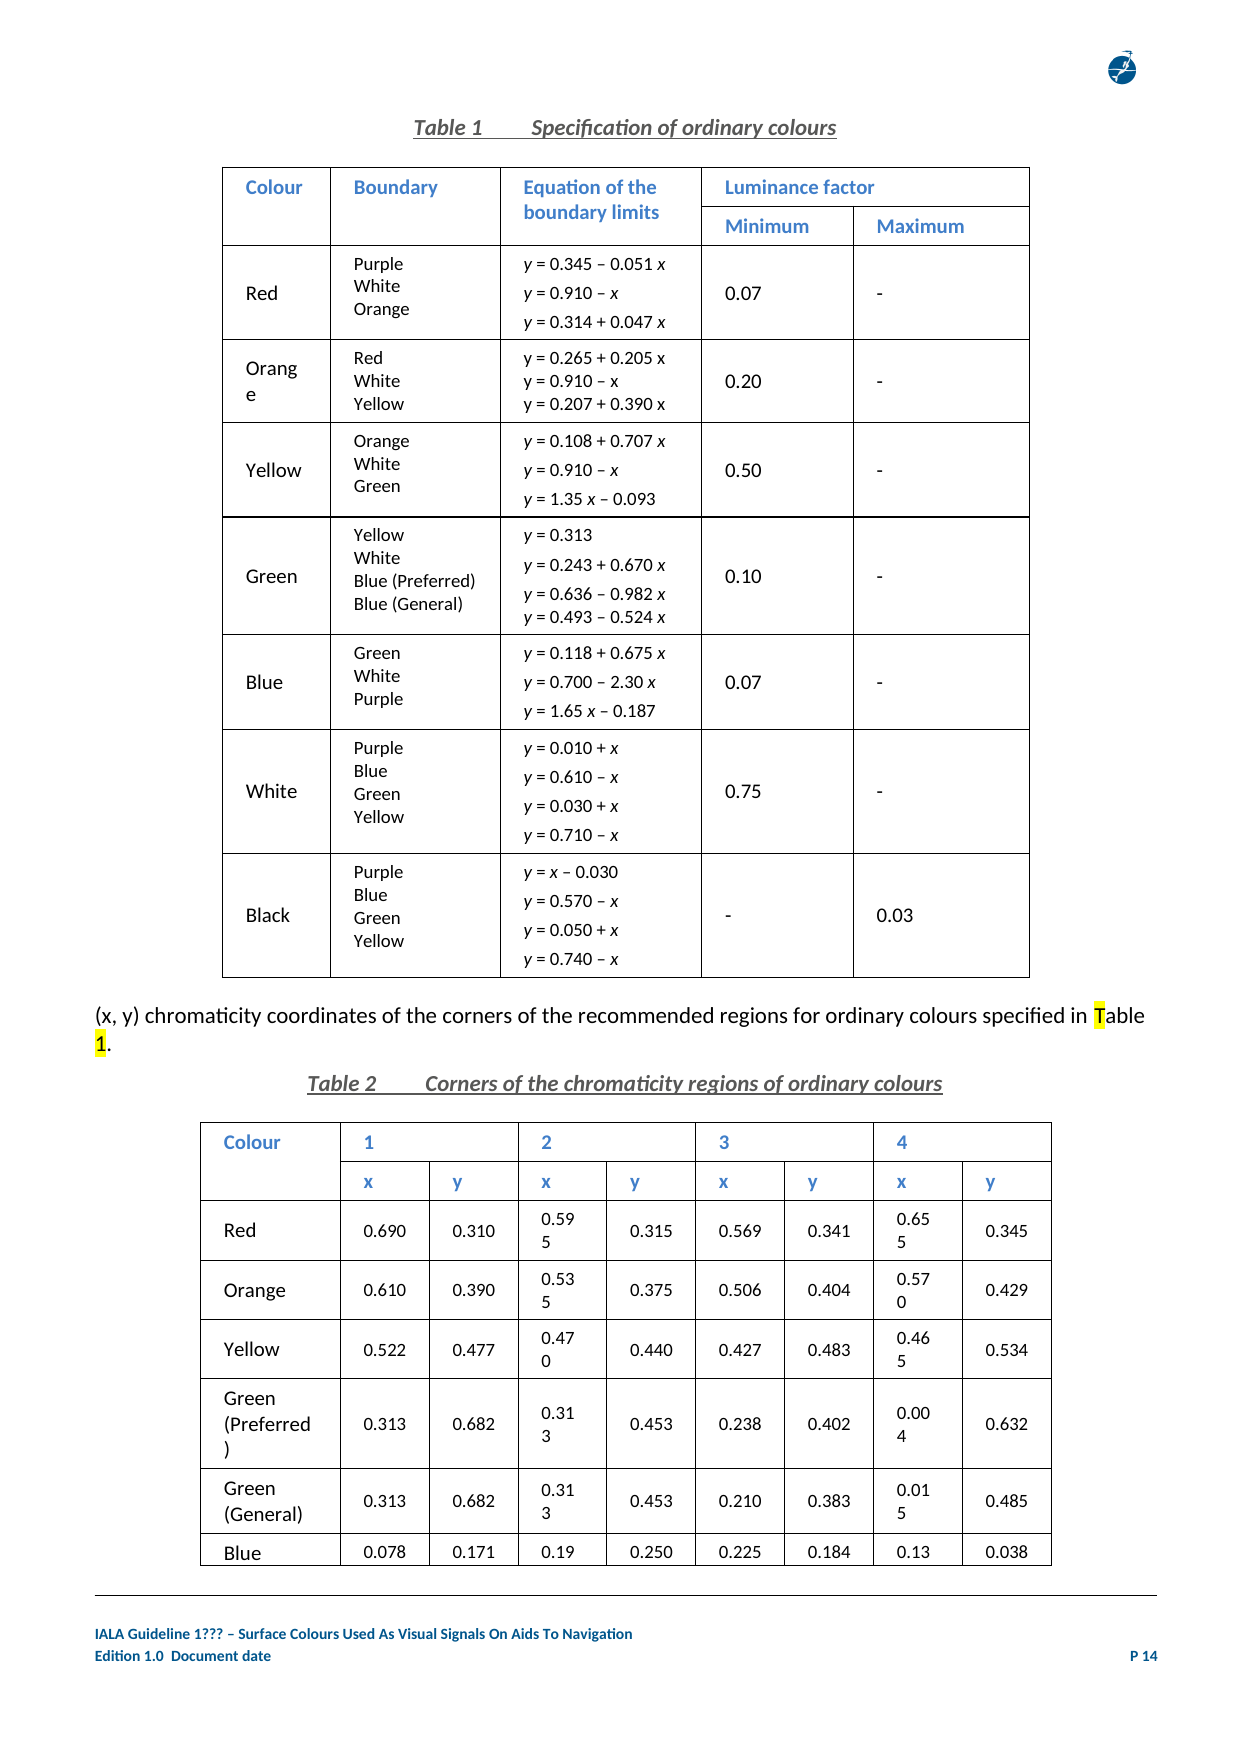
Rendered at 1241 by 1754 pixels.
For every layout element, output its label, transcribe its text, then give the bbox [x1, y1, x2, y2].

table_cell Yellow [201, 1320, 340, 1378]
table_cell - [854, 423, 1029, 516]
table_cell Orange [201, 1261, 340, 1319]
table_cell 0.402 [785, 1379, 873, 1468]
table_cell 0.483 [785, 1320, 873, 1378]
table_cell Green (Preferred) [201, 1379, 340, 1468]
table_cell x [696, 1162, 784, 1200]
table_cell 0.569 [696, 1201, 784, 1259]
table_cell 0.03 [854, 854, 1029, 977]
table_cell y = 0.010 + x y = 0.610 – x y = 0.030 + x y = 0.710 – x [501, 730, 701, 853]
table_cell 0.07 [702, 246, 853, 339]
table_cell 0.383 [785, 1469, 873, 1532]
table_cell 0.632 [963, 1379, 1051, 1468]
table_cell 0.184 [785, 1534, 873, 1565]
table_cell 0.196 [519, 1534, 606, 1565]
picture [1077, 0, 1196, 119]
table_header Boundary [331, 168, 500, 244]
table_cell 0.137 [874, 1534, 962, 1565]
table_header 2 [519, 1123, 695, 1161]
table_cell 0.210 [696, 1469, 784, 1532]
table_cell y = x – 0.030 y = 0.570 – x y = 0.050 + x y = 0.740 – x [501, 854, 701, 977]
table_cell x [519, 1162, 606, 1200]
table_cell 0.171 [430, 1534, 518, 1565]
table_cell Black [223, 854, 330, 977]
table_cell 0.535 [519, 1261, 606, 1319]
table_cell 0.655 [874, 1201, 962, 1259]
table_cell 0.375 [607, 1261, 695, 1319]
table_cell y [430, 1162, 518, 1200]
table_cell 0.506 [696, 1261, 784, 1319]
table_cell Blue [223, 635, 330, 729]
table_cell - [854, 518, 1029, 634]
table_cell Red [223, 246, 330, 339]
table_cell 0.341 [785, 1201, 873, 1259]
table_cell - [702, 854, 853, 977]
table_cell 0.682 [430, 1379, 518, 1468]
table_cell - [854, 340, 1029, 422]
table_cell 0.250 [607, 1534, 695, 1565]
table_cell 0.078 [341, 1534, 429, 1565]
table_cell 0.570 [874, 1261, 962, 1319]
table_cell 0.477 [430, 1320, 518, 1378]
table_header 1 [341, 1123, 518, 1161]
table_cell 0.453 [607, 1469, 695, 1532]
table_cell 0.20 [702, 340, 853, 422]
table_cell White [223, 730, 330, 853]
table_cell 0.07 [702, 635, 853, 729]
table_cell 0.390 [430, 1261, 518, 1319]
table_cell 0.345 [963, 1201, 1051, 1259]
table_cell y = 0.345 – 0.051 x y = 0.910 – x y = 0.314 + 0.047 x [501, 246, 701, 339]
table_cell 0.690 [341, 1201, 429, 1259]
table_cell Blue [201, 1534, 340, 1565]
table_cell Yellow [223, 423, 330, 516]
table_cell 0.310 [430, 1201, 518, 1259]
table_cell Green [223, 518, 330, 634]
table_cell Orange White Green [331, 423, 500, 516]
table_cell 0.429 [963, 1261, 1051, 1319]
table_cell Red White Yellow [331, 340, 500, 422]
text (x, y) chromaticity coordinates of the corners of the recommended regions for ordinary colours specified in Table 1. [94, 1001, 1157, 1057]
table_cell Orange [223, 340, 330, 422]
table_header Colour [223, 168, 330, 244]
table_cell 0.682 [430, 1469, 518, 1532]
table_cell Purple Blue Green Yellow [331, 730, 500, 853]
table_header Luminance factor [702, 168, 1029, 206]
table_cell 0.453 [607, 1379, 695, 1468]
table_cell 0.440 [607, 1320, 695, 1378]
table_cell 0.313 [341, 1469, 429, 1532]
table_header Equation of the boundary limits [501, 168, 701, 244]
table_cell - [854, 730, 1029, 853]
table_cell 0.50 [702, 423, 853, 516]
table_cell 0.595 [519, 1201, 606, 1259]
table_cell y = 0.313 y = 0.243 + 0.670 x y = 0.636 – 0.982 x y = 0.493 – 0.524 x [501, 518, 701, 634]
table_cell Maximum [854, 207, 1029, 244]
table_cell Red [201, 1201, 340, 1259]
table_cell y [963, 1162, 1051, 1200]
table_cell Purple Blue Green Yellow [331, 854, 500, 977]
table_cell - [854, 246, 1029, 339]
table_cell 0.610 [341, 1261, 429, 1319]
table_cell 0.485 [963, 1469, 1051, 1532]
table_cell 0.427 [696, 1320, 784, 1378]
table_cell 0.470 [519, 1320, 606, 1378]
table_cell y = 0.118 + 0.675 x y = 0.700 – 2.30 x y = 1.65 x – 0.187 [501, 635, 701, 729]
table_cell Minimum [702, 207, 853, 244]
table_cell 0.313 [519, 1469, 606, 1532]
table_cell 0.75 [702, 730, 853, 853]
table_cell Green White Purple [331, 635, 500, 729]
table_cell Green (General) [201, 1469, 340, 1532]
table_cell 0.465 [874, 1320, 962, 1378]
table_header 3 [696, 1123, 873, 1161]
table_cell 0.534 [963, 1320, 1051, 1378]
table_cell Purple White Orange [331, 246, 500, 339]
table_cell 0.404 [785, 1261, 873, 1319]
table_cell - [854, 635, 1029, 729]
table_cell y = 0.108 + 0.707 x y = 0.910 – x y = 1.35 x – 0.093 [501, 423, 701, 516]
table_cell x [341, 1162, 429, 1200]
text Corners of the chromaticity regions of ordinary colours [94, 1069, 1157, 1097]
table_cell x [874, 1162, 962, 1200]
table_cell 0.313 [341, 1379, 429, 1468]
table_cell Yellow White Blue (Preferred) Blue (General) [331, 518, 500, 634]
table_header Colour [201, 1123, 340, 1200]
text Specification of ordinary colours [94, 113, 1157, 142]
table_cell 0.225 [696, 1534, 784, 1565]
table_cell 0.238 [696, 1379, 784, 1468]
table_cell 0.313 [519, 1379, 606, 1468]
table_cell 0.522 [341, 1320, 429, 1378]
table_header 4 [874, 1123, 1051, 1161]
table_cell 0.004 [874, 1379, 962, 1468]
table_cell 0.038 [963, 1534, 1051, 1565]
table_cell y = 0.265 + 0.205 x y = 0.910 – x y = 0.207 + 0.390 x [501, 340, 701, 422]
table_cell 0.015 [874, 1469, 962, 1532]
table_cell 0.315 [607, 1201, 695, 1259]
table_cell y [607, 1162, 695, 1200]
table_cell y [785, 1162, 873, 1200]
table_cell 0.10 [702, 518, 853, 634]
